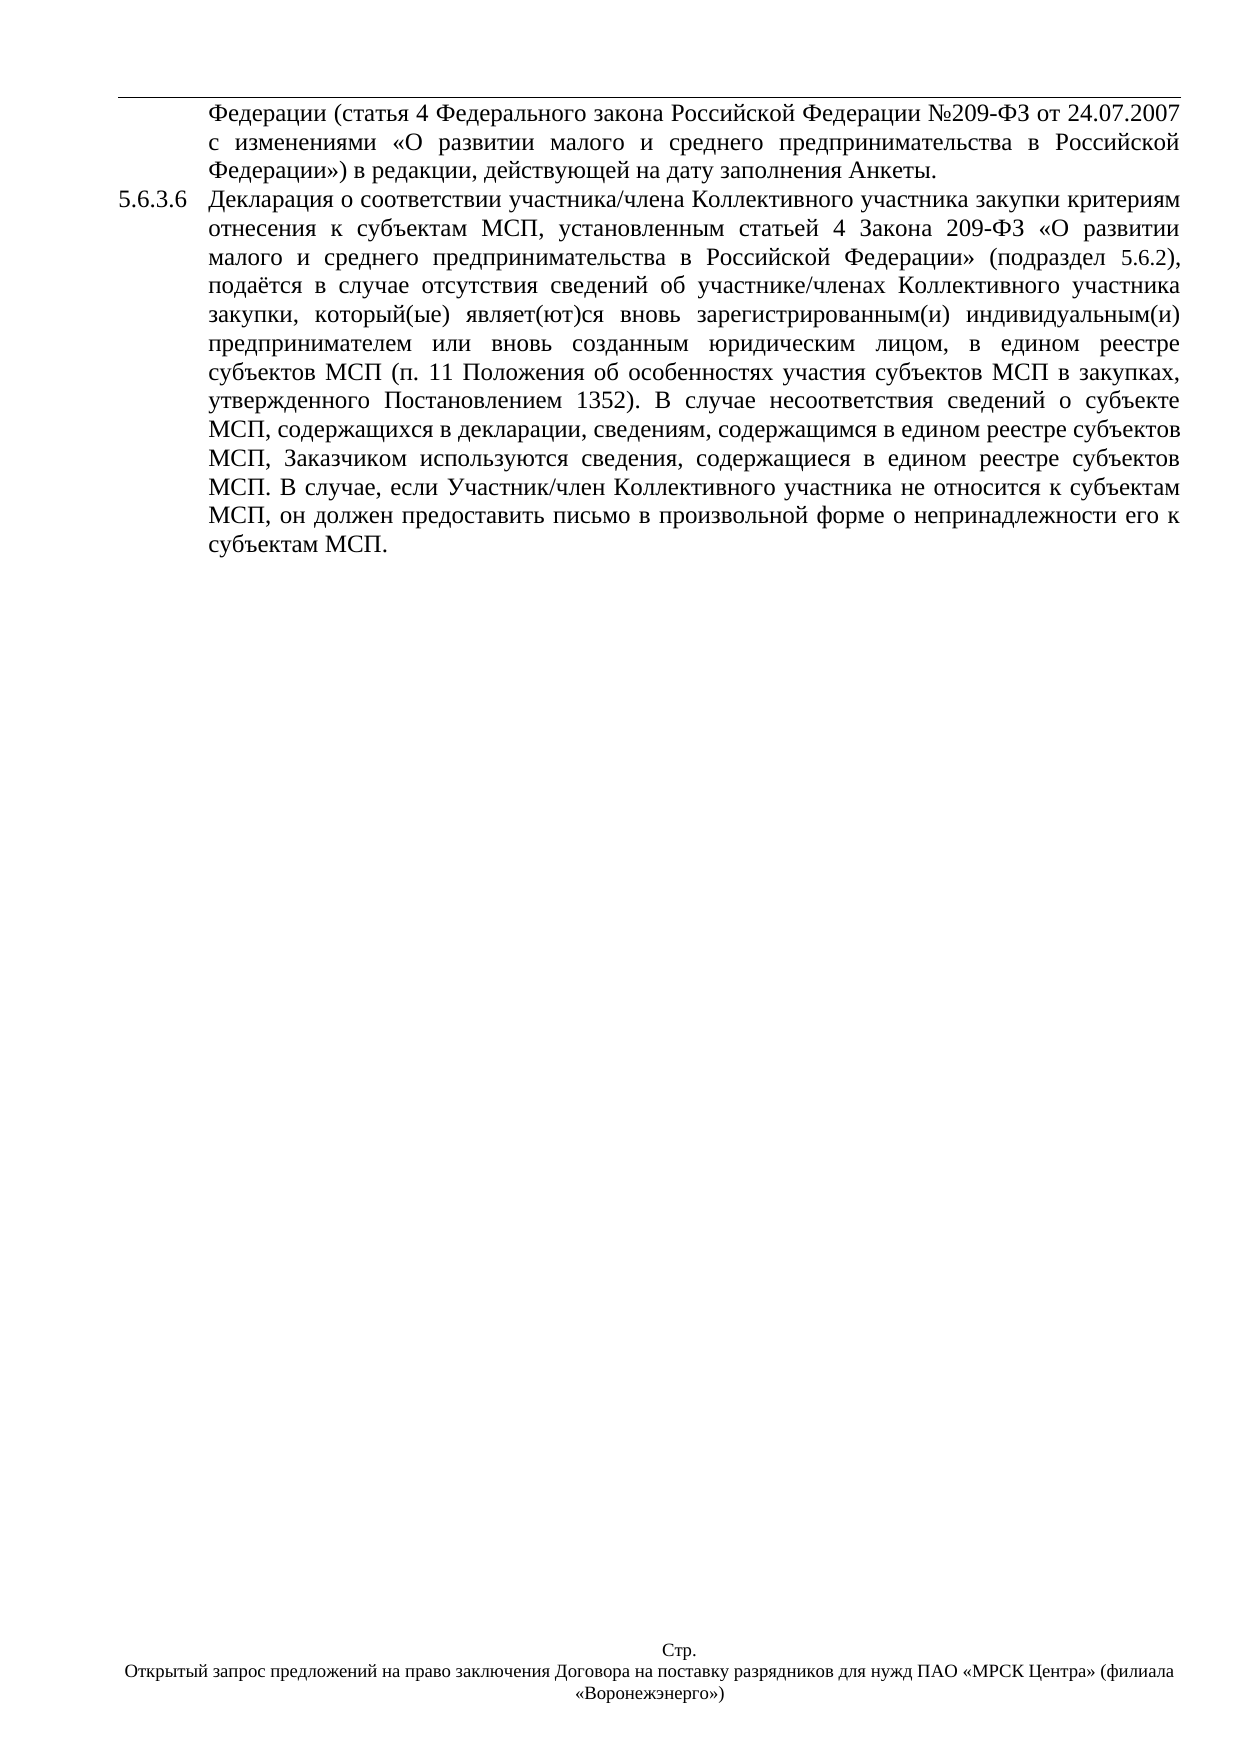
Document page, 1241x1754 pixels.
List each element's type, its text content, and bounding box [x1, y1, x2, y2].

list Декларация о соответствии участника/члена Коллективного участника закупки критериям отнесения к субъектам МСП, установленным статьей 4 Закона 209-ФЗ «О развитии малого и среднего предпринимательства в Российской Федерации» (подраздел 5.6.2), подаётся в случае отсутствия сведений об участнике/членах Коллективного участника закупки, который(ые) являет(ют)ся вновь зарегистрированным(и) индивидуальным(и) предпринимателем или вновь созданным юридическим лицом, в едином реестре субъектов МСП (п. 11 Положения об особенностях участия субъектов МСП в закупках, утвержденного Постановлением 1352). В случае несоответствия сведений о субъекте МСП, содержащихся в декларации, сведениям, содержащимся в едином реестре субъектов МСП, Заказчиком используются сведения, содержащиеся в едином реестре субъектов МСП. В случае, если Участник/член Коллективного участника не относится к субъектам МСП, он должен предоставить письмо в произвольной форме о непринадлежности его к субъектам МСП. [118, 184, 1181, 558]
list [118, 98, 1181, 184]
